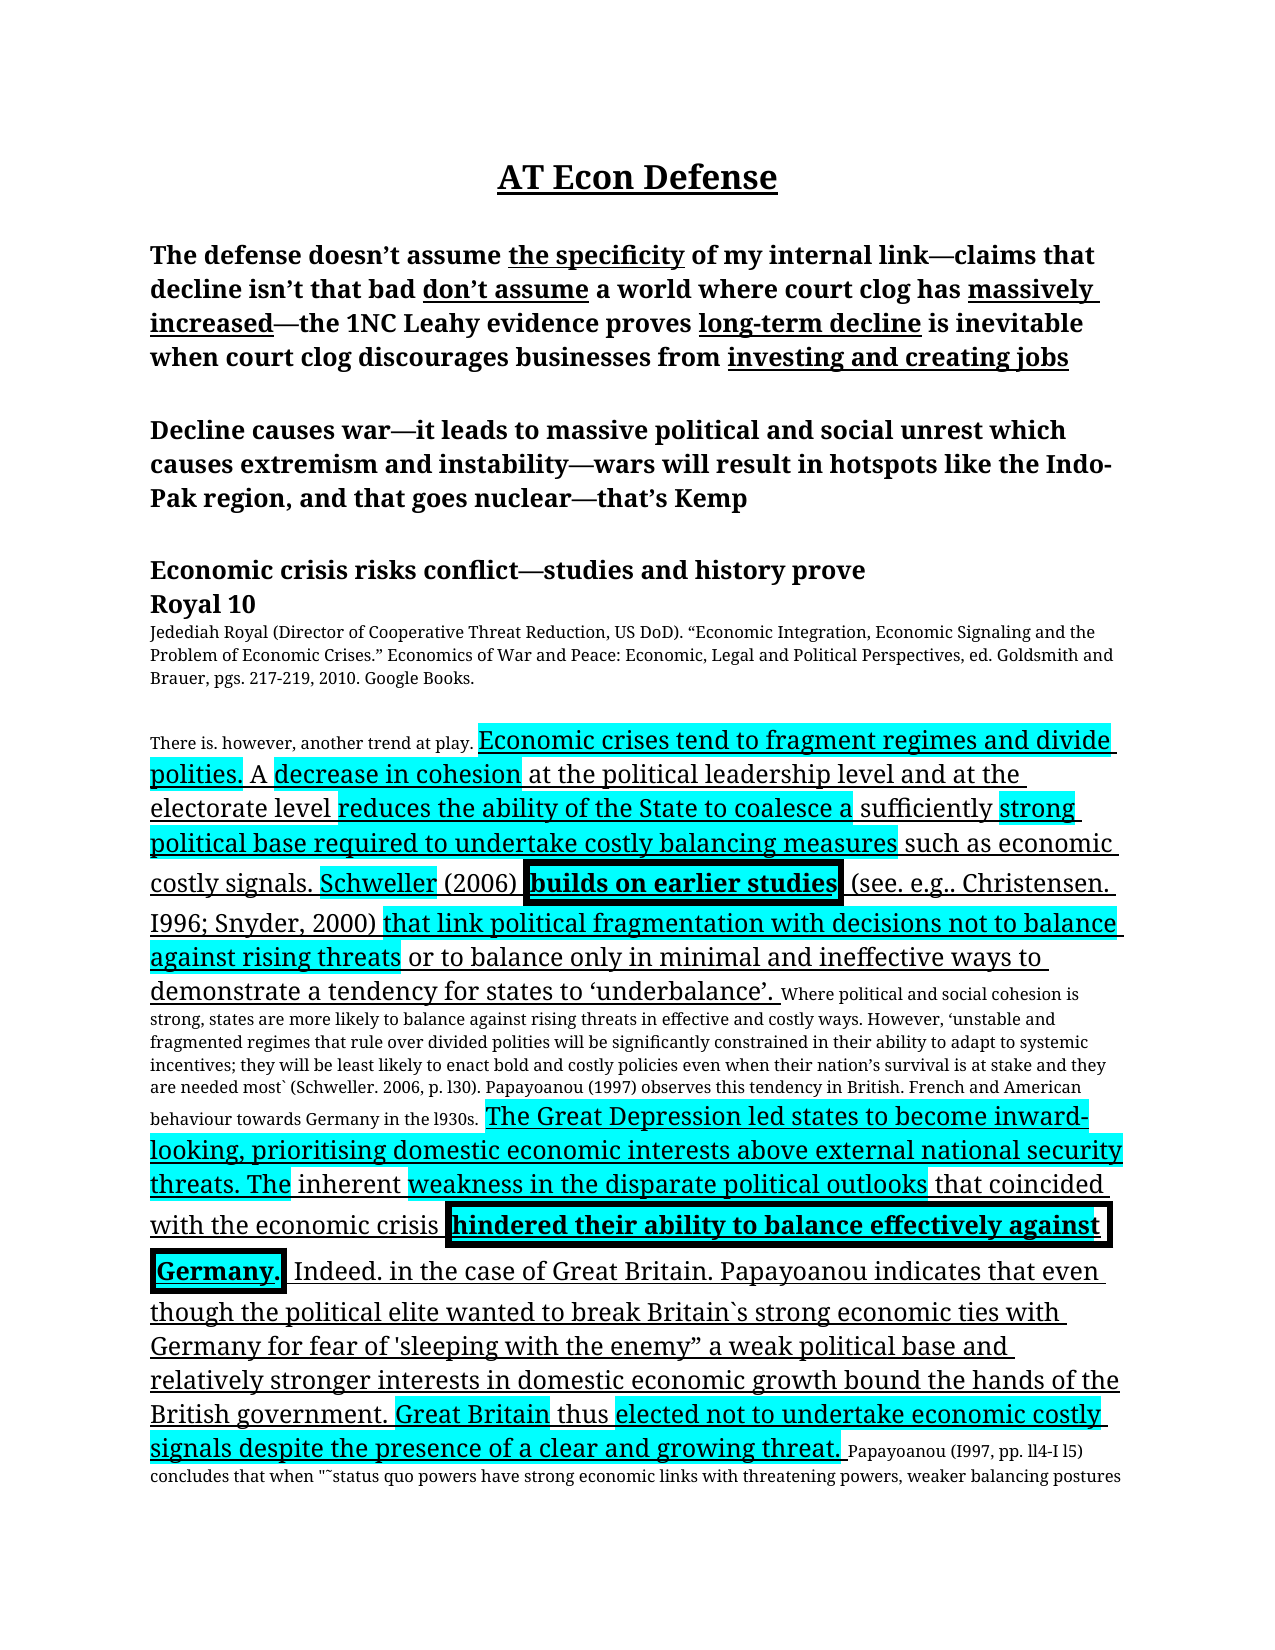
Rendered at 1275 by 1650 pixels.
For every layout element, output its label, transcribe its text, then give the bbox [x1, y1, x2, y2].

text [150, 723, 1125, 1487]
subtitle Decline causes war—it leads to massive political and social unrest which causes extremism and instability—wars will result in hotspots like the Indo-Pak region, and that goes nuclear—that’s Kemp [150, 412, 1125, 514]
subtitle Economic crisis risks conflict—studies and history prove [150, 553, 1125, 587]
subtitle The defense doesn’t assume the specificity of my internal link—claims that decline isn’t that bad don’t assume a world where court clog has massively increased—the 1NC Leahy evidence proves long-term decline is inevitable when court clog discourages businesses from investing and creating jobs [150, 238, 1125, 374]
text Royal 10 [150, 587, 1125, 621]
text Jedediah Royal (Director of Cooperative Threat Reduction, US DoD). “Economic Integration, Economic Signaling and the Problem of Economic Crises.” Economics of War and Peace: Economic, Legal and Political Perspectives, ed. Goldsmith and Brauer, pgs. 217-219, 2010. Google Books. [150, 621, 1125, 689]
subtitle AT Econ Defense [150, 154, 1125, 199]
